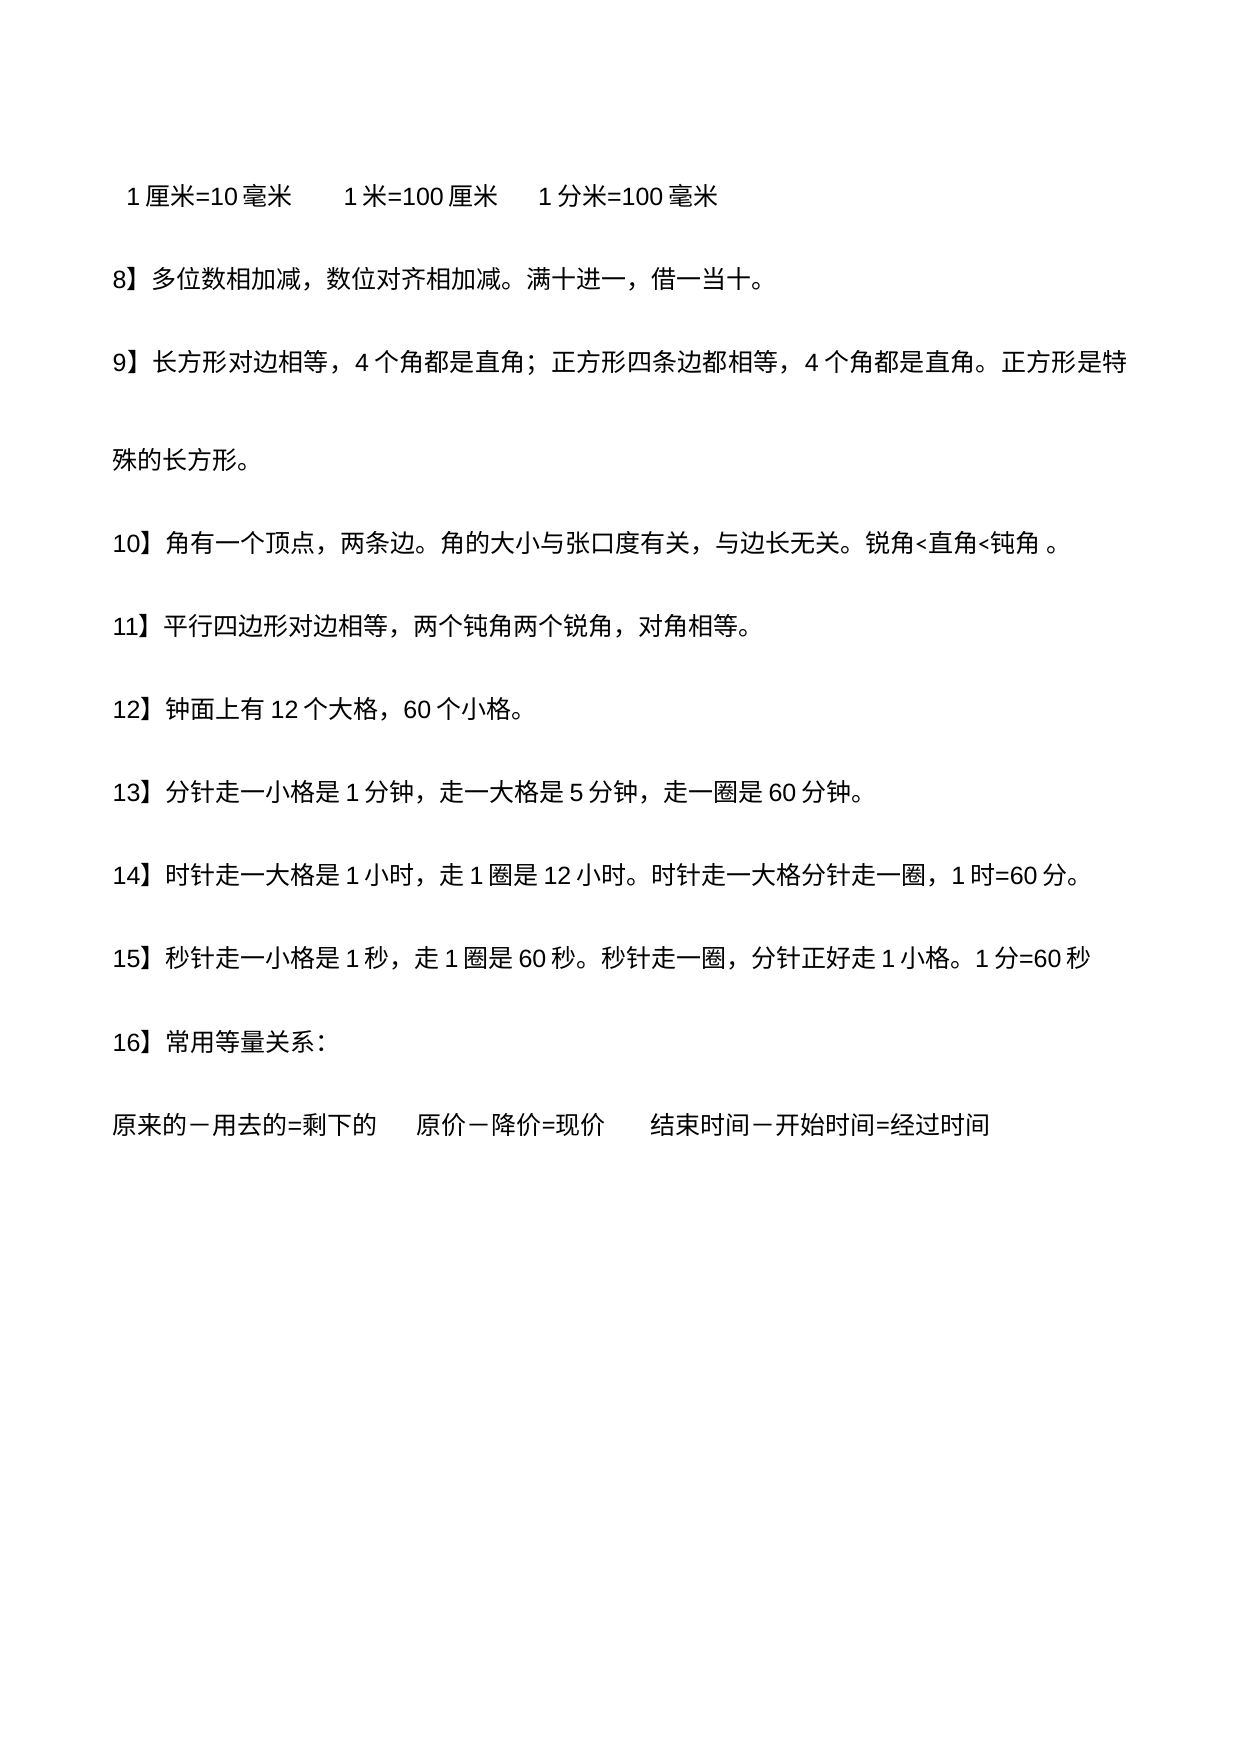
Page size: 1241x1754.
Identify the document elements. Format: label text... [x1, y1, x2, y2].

list 8】多位数相加减，数位对齐相加减。满十进一，借一当十。 [112, 245, 1128, 310]
list 11】平行四边形对边相等，两个钝角两个锐角，对角相等。 [112, 592, 1128, 657]
list 13】分针走一小格是1分钟，走一大格是5分钟，走一圈是60分钟。 [112, 758, 1128, 823]
list 9】长方形对边相等，4个角都是直角；正方形四条边都相等，4个角都是直角。正方形是特殊的长方形。 [112, 328, 1128, 491]
list 10】角有一个顶点，两条边。角的大小与张口度有关，与边长无关。锐角<直角<钝角 。 [112, 509, 1128, 574]
list 12】钟面上有12个大格，60个小格。 [112, 675, 1128, 740]
list 15】秒针走一小格是1秒，走1圈是60秒。秒针走一圈，分针正好走1小格。1分=60秒 [112, 924, 1128, 989]
list 14】时针走一大格是1小时，走1圈是12小时。时针走一大格分针走一圈，1时=60分。 [112, 841, 1128, 906]
list 1厘米=10毫米 1米=100厘米 1分米=100毫米 [112, 162, 1128, 227]
list 原来的－用去的=剩下的 原价－降价=现价 结束时间－开始时间=经过时间 [112, 1091, 1128, 1156]
list 16】常用等量关系： [112, 1008, 1128, 1073]
